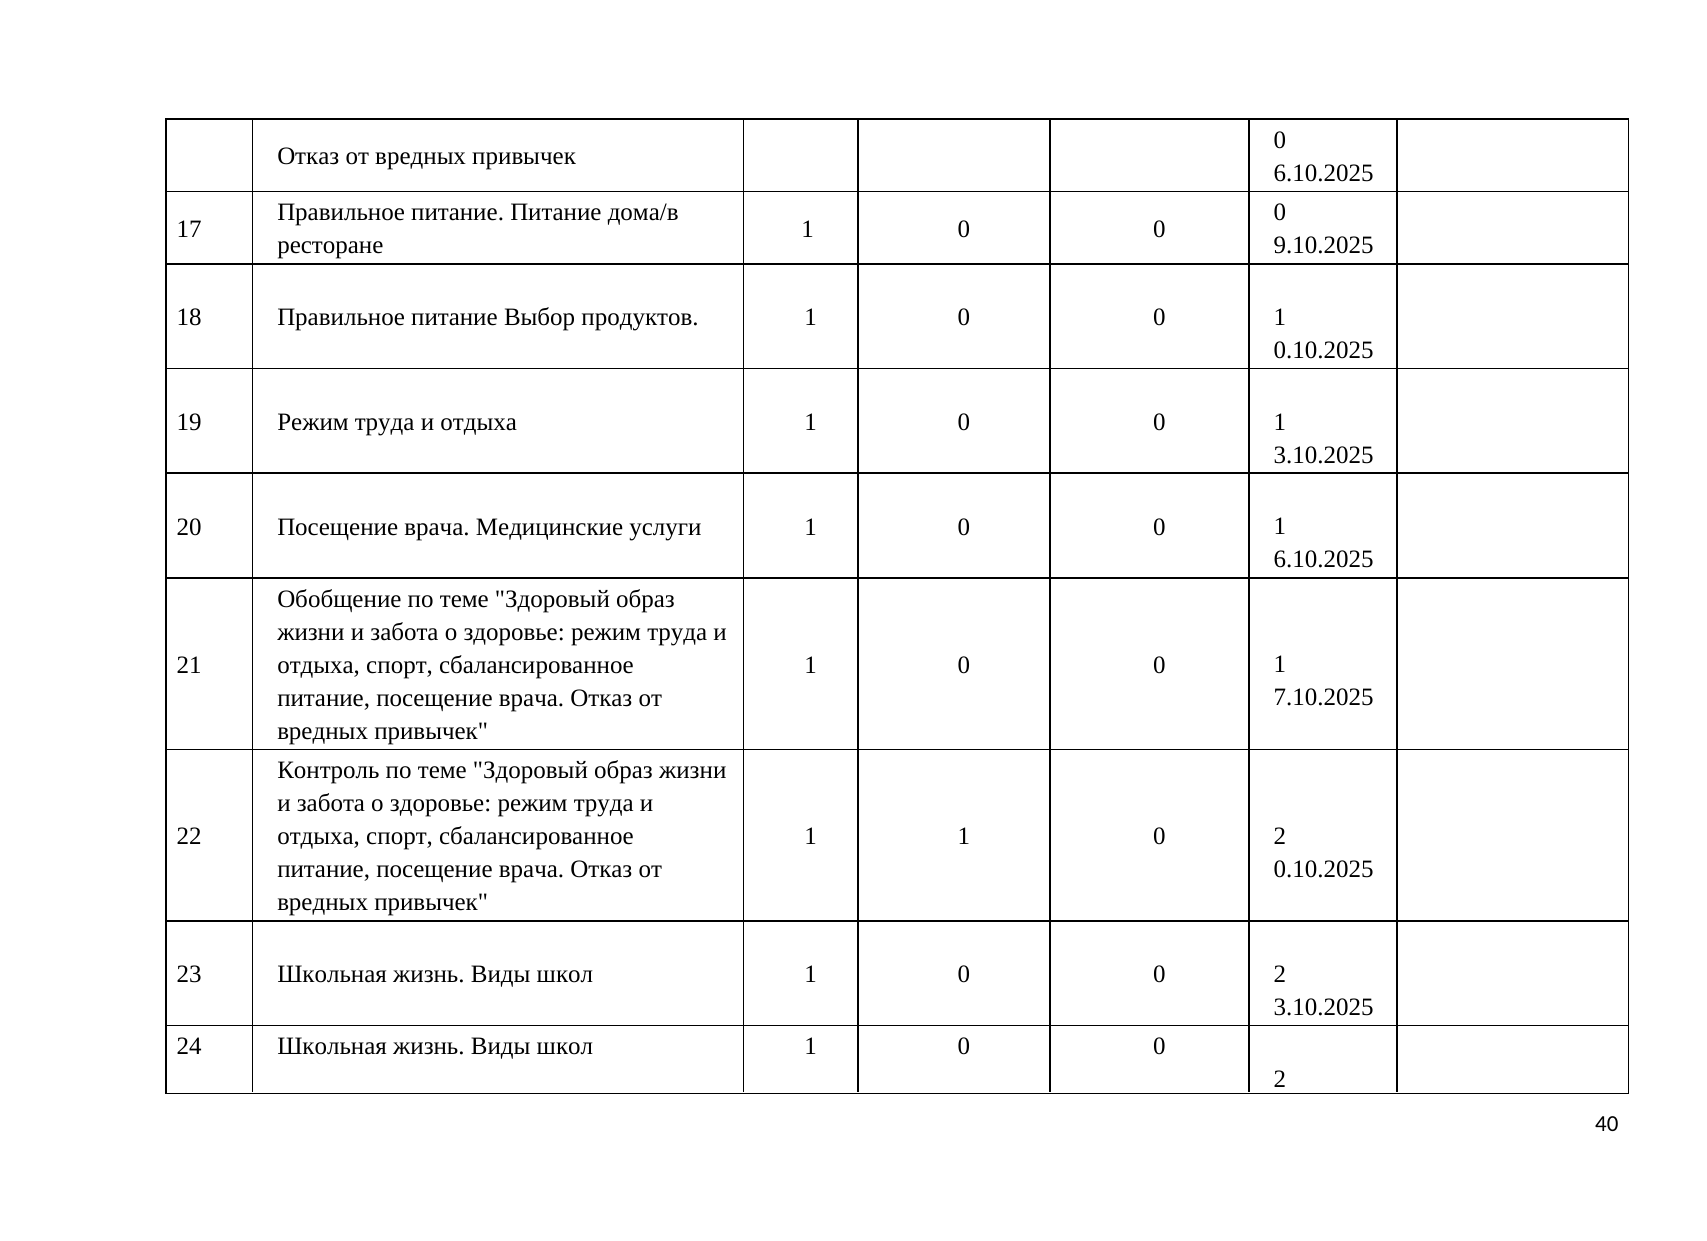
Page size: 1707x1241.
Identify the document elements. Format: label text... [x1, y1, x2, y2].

table_cell 0 [1051, 579, 1248, 748]
table_cell 23 [167, 922, 252, 1024]
table_cell Режим труда и отдыха [253, 369, 743, 472]
table_cell 0 [859, 922, 1049, 1024]
table_cell [1398, 922, 1628, 1024]
table_cell 0 [859, 265, 1049, 368]
table_cell 17.10.2025 [1250, 579, 1396, 748]
table_cell [1398, 120, 1628, 191]
table_cell Контроль по теме "Здоровый образ жизни и забота о здоровье: режим труда и отдыха, спорт, сбалансированное питание, посещение врача. Отказ от вредных привычек" [253, 750, 743, 920]
table_cell Обобщение по теме "Здоровый образ жизни и забота о здоровье: режим труда и отдыха, спорт, сбалансированное питание, посещение врача. Отказ от вредных привычек" [253, 579, 743, 748]
table_cell 21 [167, 579, 252, 748]
table_cell 1 [744, 120, 857, 191]
table_cell [1398, 750, 1628, 920]
table_cell 06.10.2025 [1250, 120, 1396, 191]
table_cell 1 [744, 750, 857, 920]
table_cell 0 [1051, 750, 1248, 920]
table_cell [1398, 369, 1628, 472]
table_cell 20.10.2025 [1250, 750, 1396, 920]
table_cell 0 [1051, 922, 1248, 1024]
table_cell 19 [167, 369, 252, 472]
table_cell 0 [859, 579, 1049, 748]
table_cell Правильное питание. Питание дома/в ресторане [253, 192, 743, 263]
table_cell [1398, 265, 1628, 368]
table_cell 24 [167, 1026, 252, 1092]
table_cell 0 [859, 474, 1049, 577]
table_cell 1 [744, 192, 857, 263]
table_cell 1 [744, 1026, 857, 1092]
table_cell 16.10.2025 [1250, 474, 1396, 577]
table_cell 22 [167, 750, 252, 920]
table_cell 1 [744, 265, 857, 368]
table_cell 24.10.2025 [1250, 1026, 1396, 1092]
table_cell 09.10.2025 [1250, 192, 1396, 263]
table_cell Правильное питание Выбор продуктов. [253, 265, 743, 368]
table_cell 16 [167, 120, 252, 191]
table_cell 18 [167, 265, 252, 368]
table_cell 1 [859, 750, 1049, 920]
table_cell 17 [167, 192, 252, 263]
table_cell 0 [859, 120, 1049, 191]
table_cell 1 [744, 369, 857, 472]
table_cell 0 [1051, 120, 1248, 191]
table_cell 0 [1051, 474, 1248, 577]
table_cell [1398, 579, 1628, 748]
table_cell [1398, 192, 1628, 263]
table_cell 0 [1051, 192, 1248, 263]
table_cell 23.10.2025 [1250, 922, 1396, 1024]
table_cell 0 [1051, 265, 1248, 368]
table_cell 1 [744, 922, 857, 1024]
table_cell 1 [744, 579, 857, 748]
table_cell 0 [859, 1026, 1049, 1092]
table_cell 0 [859, 369, 1049, 472]
table_cell [1398, 474, 1628, 577]
table_cell 13.10.2025 [1250, 369, 1396, 472]
table_cell 0 [1051, 1026, 1248, 1092]
table_cell Посещение врача. Медицинские услуги [253, 474, 743, 577]
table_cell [253, 120, 743, 191]
table_cell 10.10.2025 [1250, 265, 1396, 368]
table_cell Школьная жизнь. Виды школ [253, 922, 743, 1024]
table_cell 0 [1051, 369, 1248, 472]
table_cell 0 [859, 192, 1049, 263]
table_cell 1 [744, 474, 857, 577]
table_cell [253, 1026, 743, 1092]
table_cell [1398, 1026, 1628, 1092]
table_cell 20 [167, 474, 252, 577]
